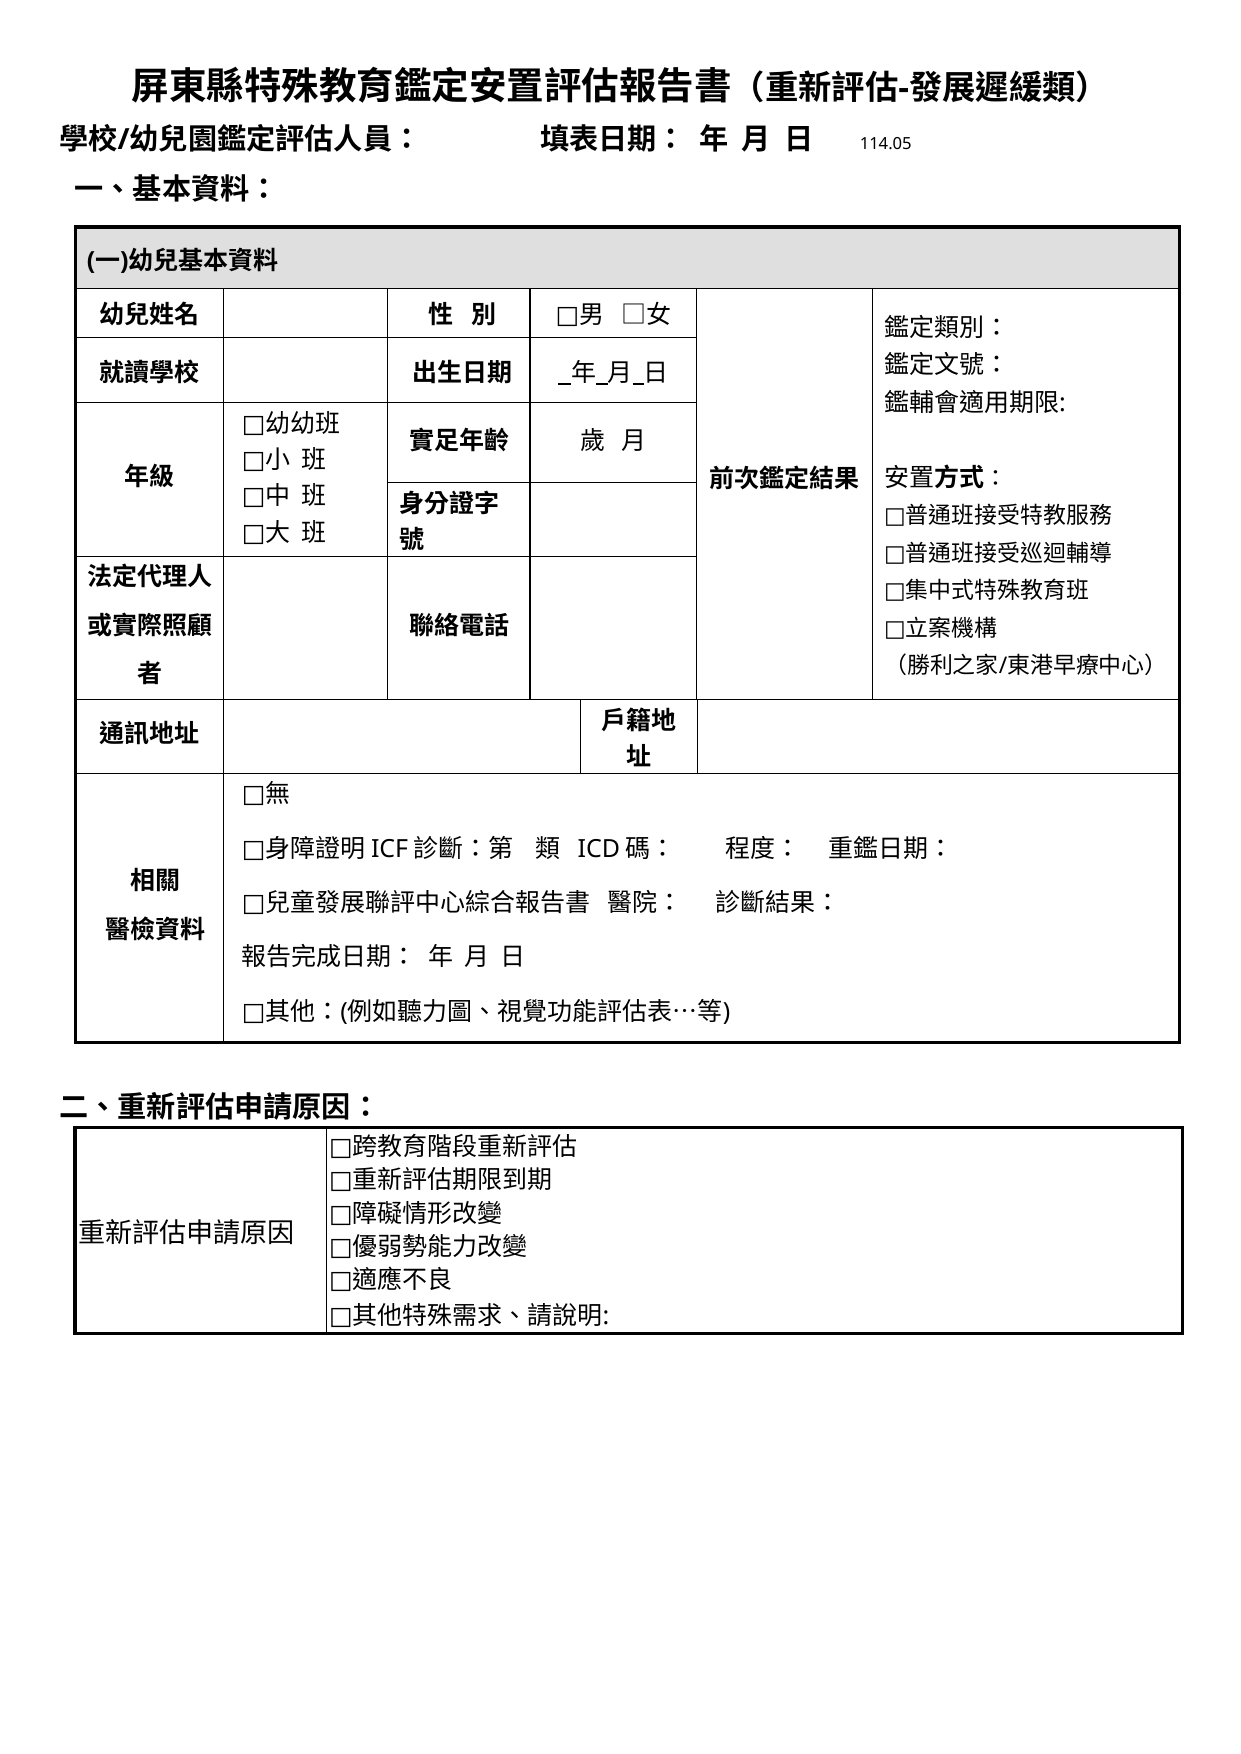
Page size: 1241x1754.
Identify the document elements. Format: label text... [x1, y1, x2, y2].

table_cell 幼兒姓名 [77, 289, 223, 337]
table_cell □男 □女 [531, 289, 696, 337]
table_cell 前次鑑定結果 [697, 289, 872, 699]
table_cell 鑑定類別： 鑑定文號： 鑑輔會適用期限: 安置方式： □普通班接受特教服務 □普通班接受巡迴輔導 □集中式特殊教育班 □立案機構 （勝利之家/東港早療中心） [873, 289, 1178, 699]
table_cell 身分證字號 [388, 483, 529, 556]
table_cell [224, 338, 387, 402]
text 學校/幼兒園鑑定評估人員： 填表日期： 年 月 日 114.05 [59, 109, 1181, 159]
table_cell □無 □身障證明 ICF診斷：第 類 ICD碼： 程度： 重鑑日期： □兒童發展聯評中心綜合報告書 醫院： 診斷結果： 報告完成日期： 年 月 日 □其他：(例如聽力圖、視覺功能評估表…等) [224, 774, 1178, 1041]
text 一、基本資料： [59, 159, 1181, 209]
table_cell 相關 醫檢資料 [77, 774, 223, 1041]
table_cell [698, 700, 1178, 773]
table_cell 實足年齡 [388, 403, 529, 482]
table_cell 通訊地址 [77, 700, 223, 773]
table_cell [224, 289, 387, 337]
text 二、重新評估申請原因： [88, 1083, 1181, 1126]
table_cell 年 月 日 [531, 338, 696, 402]
table_header 重新評估申請原因 [77, 1129, 326, 1332]
table_cell [531, 557, 696, 699]
table_cell 法定代理人或實際照顧者 [77, 557, 223, 699]
table_cell 戶籍地址 [581, 700, 697, 773]
table_cell 歲 月 [531, 403, 696, 482]
text 屏東縣特殊教育鑑定安置評估報告書（重新評估-發展遲緩類） [59, 59, 1181, 109]
table_header □跨教育階段重新評估 □重新評估期限到期 □障礙情形改變 □優弱勢能力改變 □適應不良 □其他特殊需求、請說明: [327, 1129, 1181, 1332]
table_cell □幼幼班 □小 班 □中 班 □大 班 [224, 403, 387, 556]
table_cell 就讀學校 [77, 338, 223, 402]
table_cell 出生日期 [388, 338, 529, 402]
table_cell [224, 557, 387, 699]
table_cell [531, 483, 696, 556]
table_cell 性 別 [388, 289, 529, 337]
table_cell 年級 [77, 403, 223, 556]
table_cell 聯絡電話 [388, 557, 529, 699]
table_cell [224, 700, 580, 773]
table_header (一)幼兒基本資料 [77, 229, 1178, 288]
